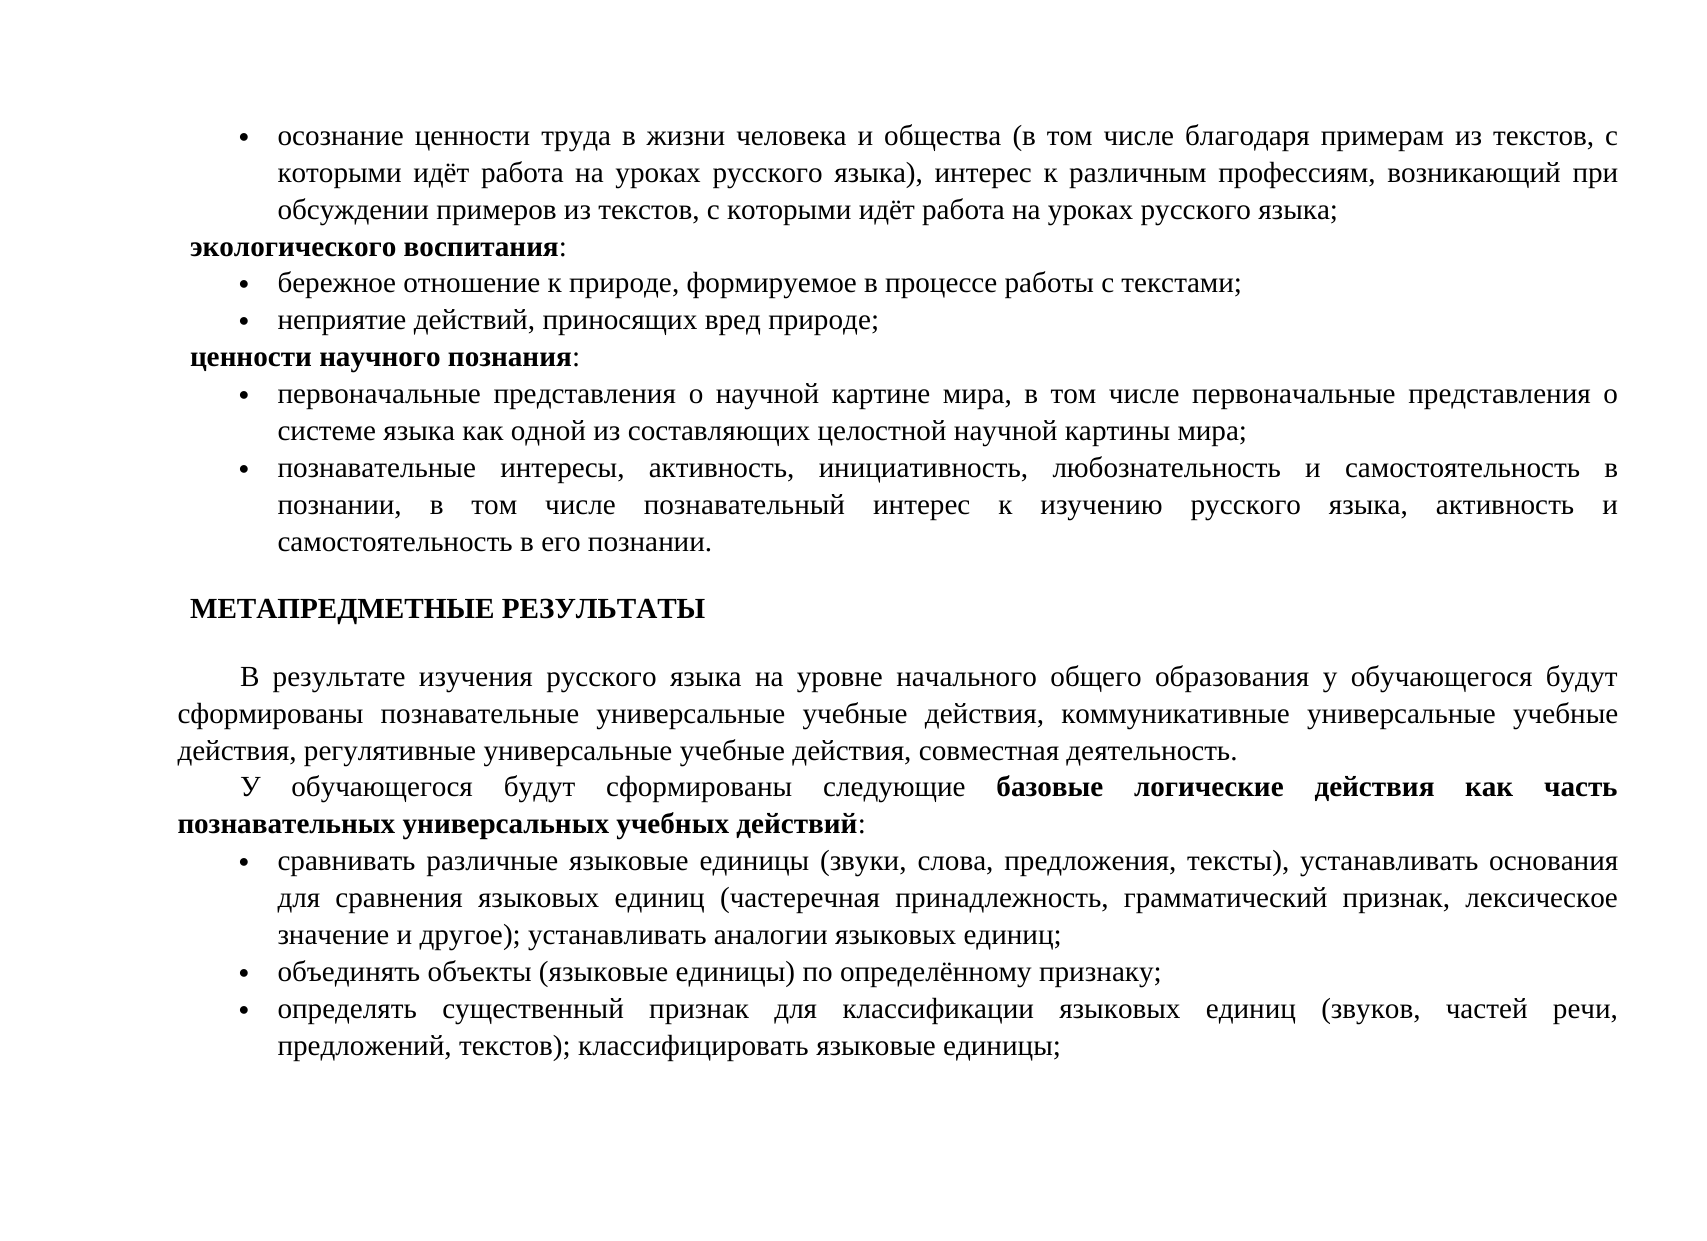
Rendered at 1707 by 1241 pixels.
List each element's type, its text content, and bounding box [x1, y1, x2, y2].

list осознание ценности труда в жизни человека и общества (в том числе благодаря примерам из текстов, с которыми идёт работа на уроках русского языка), интерес к различным профессиям, возникающий при обсуждении примеров из текстов, с которыми идёт работа на уроках русского языка; [240, 118, 1618, 225]
list объединять объекты (языковые единицы) по определённому признаку; [240, 954, 1618, 987]
list неприятие действий, приносящих вред природе; [240, 302, 1618, 336]
text У обучающегося будут сформированы следующие базовые логические действия как часть познавательных универсальных учебных действий: [177, 769, 1618, 840]
list первоначальные представления о научной картине мира, в том числе первоначальные представления о системе языка как одной из составляющих целостной научной картины мира; [240, 376, 1618, 447]
list бережное отношение к природе, формируемое в процессе работы с текстами; [240, 266, 1618, 299]
text ценности научного познания: [190, 339, 1618, 373]
list сравнивать различные языковые единицы (звуки, слова, предложения, тексты), устанавливать основания для сравнения языковых единиц (частеречная принадлежность, грамматический признак, лексическое значение и другое); устанавливать аналогии языковых единиц; [240, 843, 1618, 951]
list познавательные интересы, активность, инициативность, любознательность и самостоятельность в познании, в том числе познавательный интерес к изучению русского языка, активность и самостоятельность в его познании. [240, 450, 1618, 557]
text МЕТАПРЕДМЕТНЫЕ РЕЗУЛЬТАТЫ [190, 591, 1618, 625]
text экологического воспитания: [190, 229, 1618, 262]
list определять существенный признак для классификации языковых единиц (звуков, частей речи, предложений, текстов); классифицировать языковые единицы; [240, 991, 1618, 1061]
text В результате изучения русского языка на уровне начального общего образования у обучающегося будут сформированы познавательные универсальные учебные действия, коммуникативные универсальные учебные действия, регулятивные универсальные учебные действия, совместная деятельность. [177, 659, 1618, 766]
